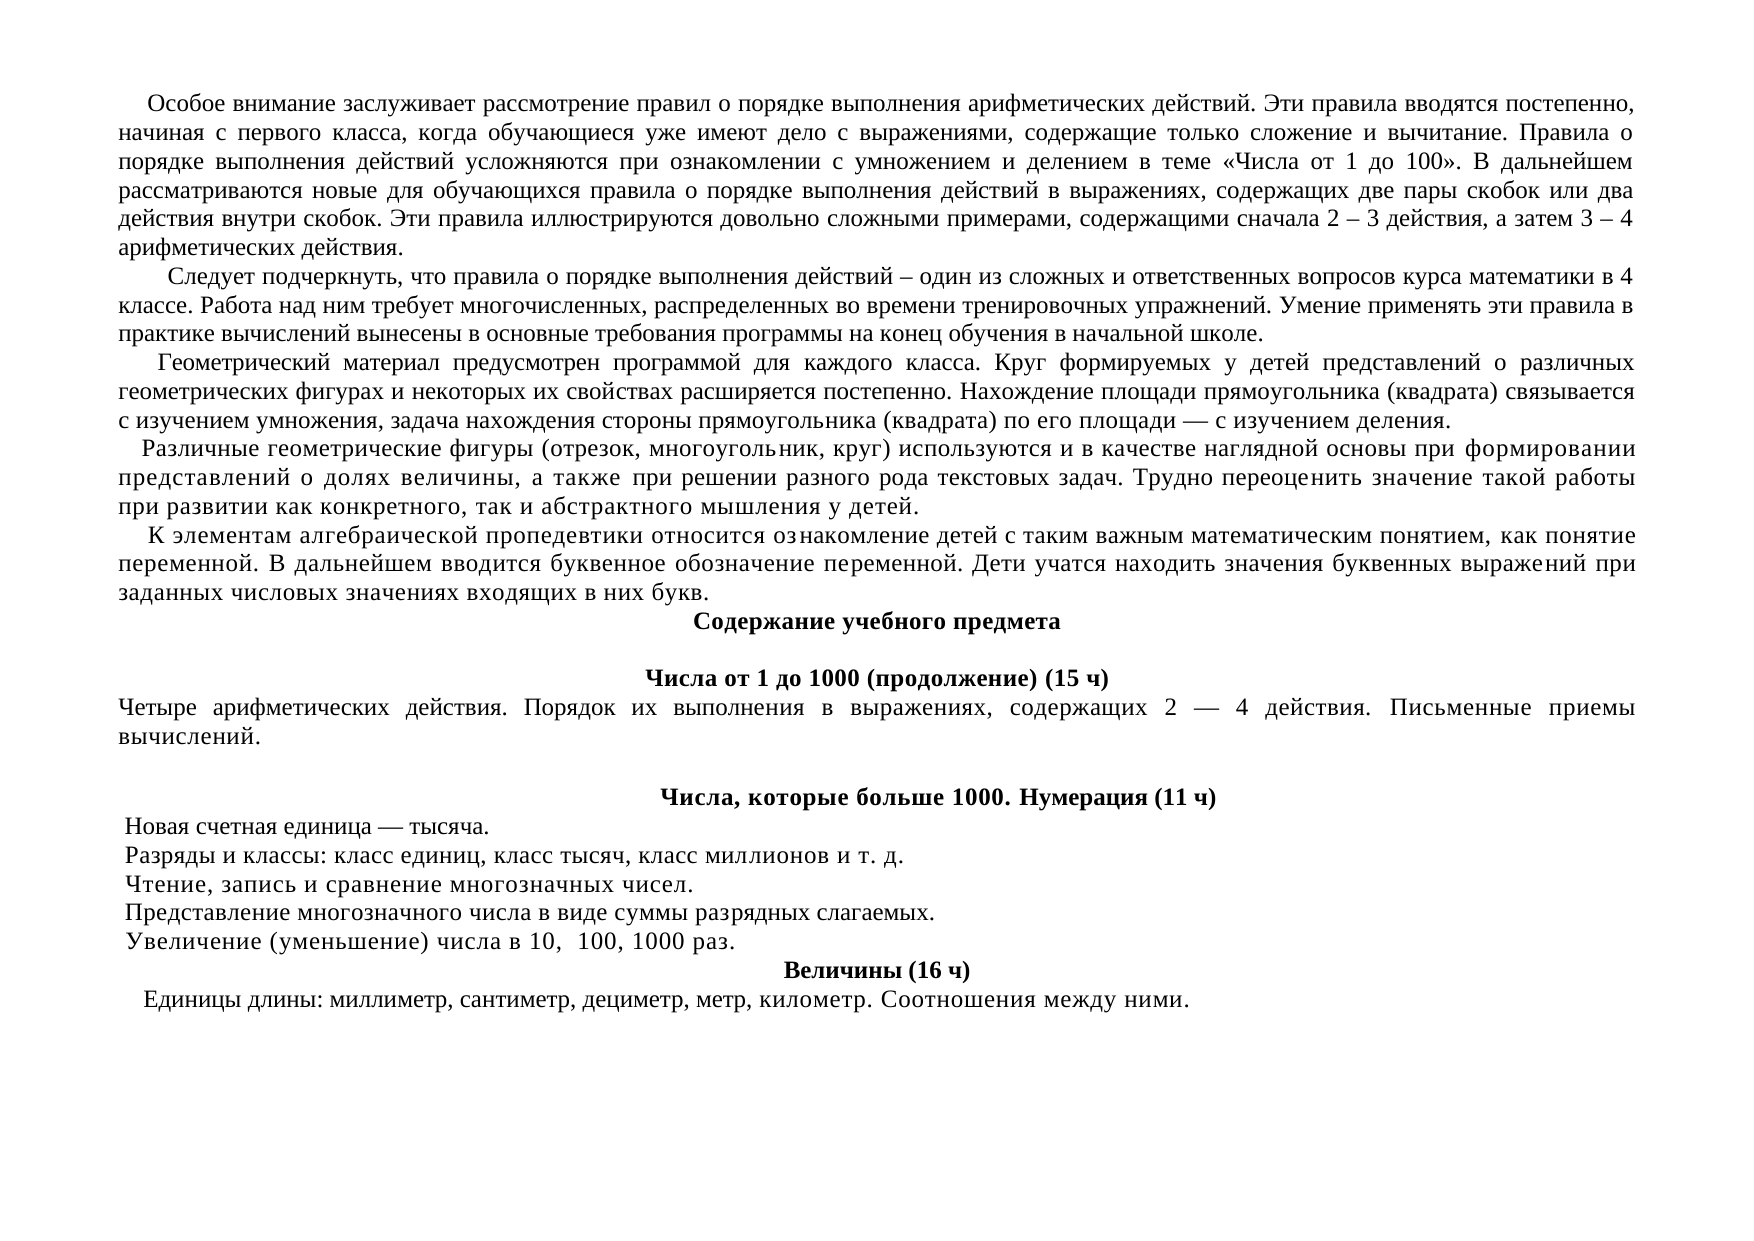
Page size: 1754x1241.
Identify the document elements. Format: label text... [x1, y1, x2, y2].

text Представление многозначного числа в виде суммы разрядных слагаемых. [118, 897, 1636, 926]
text Содержание учебного предмета [118, 606, 1636, 635]
text Геометрический материал предусмотрен программой для каждого класса. Круг формируемых у детей представлений о различных геометрических фигурах и некоторых их свойствах расширяется постепенно. Нахождение площади прямоугольника (квадрата) связывается с изучением умножения, задача нахождения стороны прямоугольника (квадрата) по его площади — с изучением деления. [118, 347, 1636, 433]
text К элементам алгебраической пропедевтики относится ознакомление детей с таким важным математическим понятием, как понятие переменной. В дальнейшем вводится буквенное обозначение переменной. Дети учатся находить значения буквенных выражений при заданных числовых значениях входящих в них букв. [118, 520, 1636, 606]
text Различные геометрические фигуры (отрезок, многоугольник, круг) используются и в качестве наглядной основы при формировании представлений о долях величины, а также при решении разного рода текстовых задач. Трудно переоценить значение такой работы при развитии как конкретного, так и абстрактного мышления у детей. [118, 433, 1636, 520]
text Величины (16 ч) [118, 955, 1636, 984]
text Числа от 1 до 1000 (продолжение) (15 ч) [118, 663, 1636, 692]
text Особое внимание заслуживает рассмотрение правил о порядке выполнения арифметических действий. Эти правила вводятся постепенно, начиная с первого класса, когда обучающиеся уже имеют дело с выражениями, содержащие только сложение и вычитание. Правила о порядке выполнения действий усложняются при ознакомлении с умножением и делением в теме «Числа от 1 до 100». В дальнейшем рассматриваются новые для обучающихся правила о порядке выполнения действий в выражениях, содержащих две пары скобок или два действия внутри скобок. Эти правила иллюстрируются довольно сложными примерами, содержащими сначала 2 – 3 действия, а затем 3 – 4 арифметических действия. [118, 88, 1636, 261]
text Разряды и классы: класс единиц, класс тысяч, класс миллионов и т. д. [118, 840, 1636, 869]
text Следует подчеркнуть, что правила о порядке выполнения действий – один из сложных и ответственных вопросов курса математики в 4 классе. Работа над ним требует многочисленных, распределенных во времени тренировочных упражнений. Умение применять эти правила в практике вычислений вынесены в основные требования программы на конец обучения в начальной школе. [118, 261, 1636, 347]
text Увеличение (уменьшение) числа в 10, 100, 1000 раз. [118, 926, 1636, 955]
text Чтение, запись и сравнение многозначных чисел. [118, 869, 1636, 897]
text Новая счетная единица — тысяча. [118, 811, 1636, 840]
text Единицы длины: миллиметр, сантиметр, дециметр, метр, километр. Соотношения между ними. [118, 984, 1636, 1012]
text Числа, которые больше 1000. Нумерация (11 ч) [241, 782, 1636, 811]
text Четыре арифметических действия. Порядок их выполнения в выражениях, содержащих 2 — 4 действия. Письменные приемы вычислений. [118, 692, 1636, 750]
